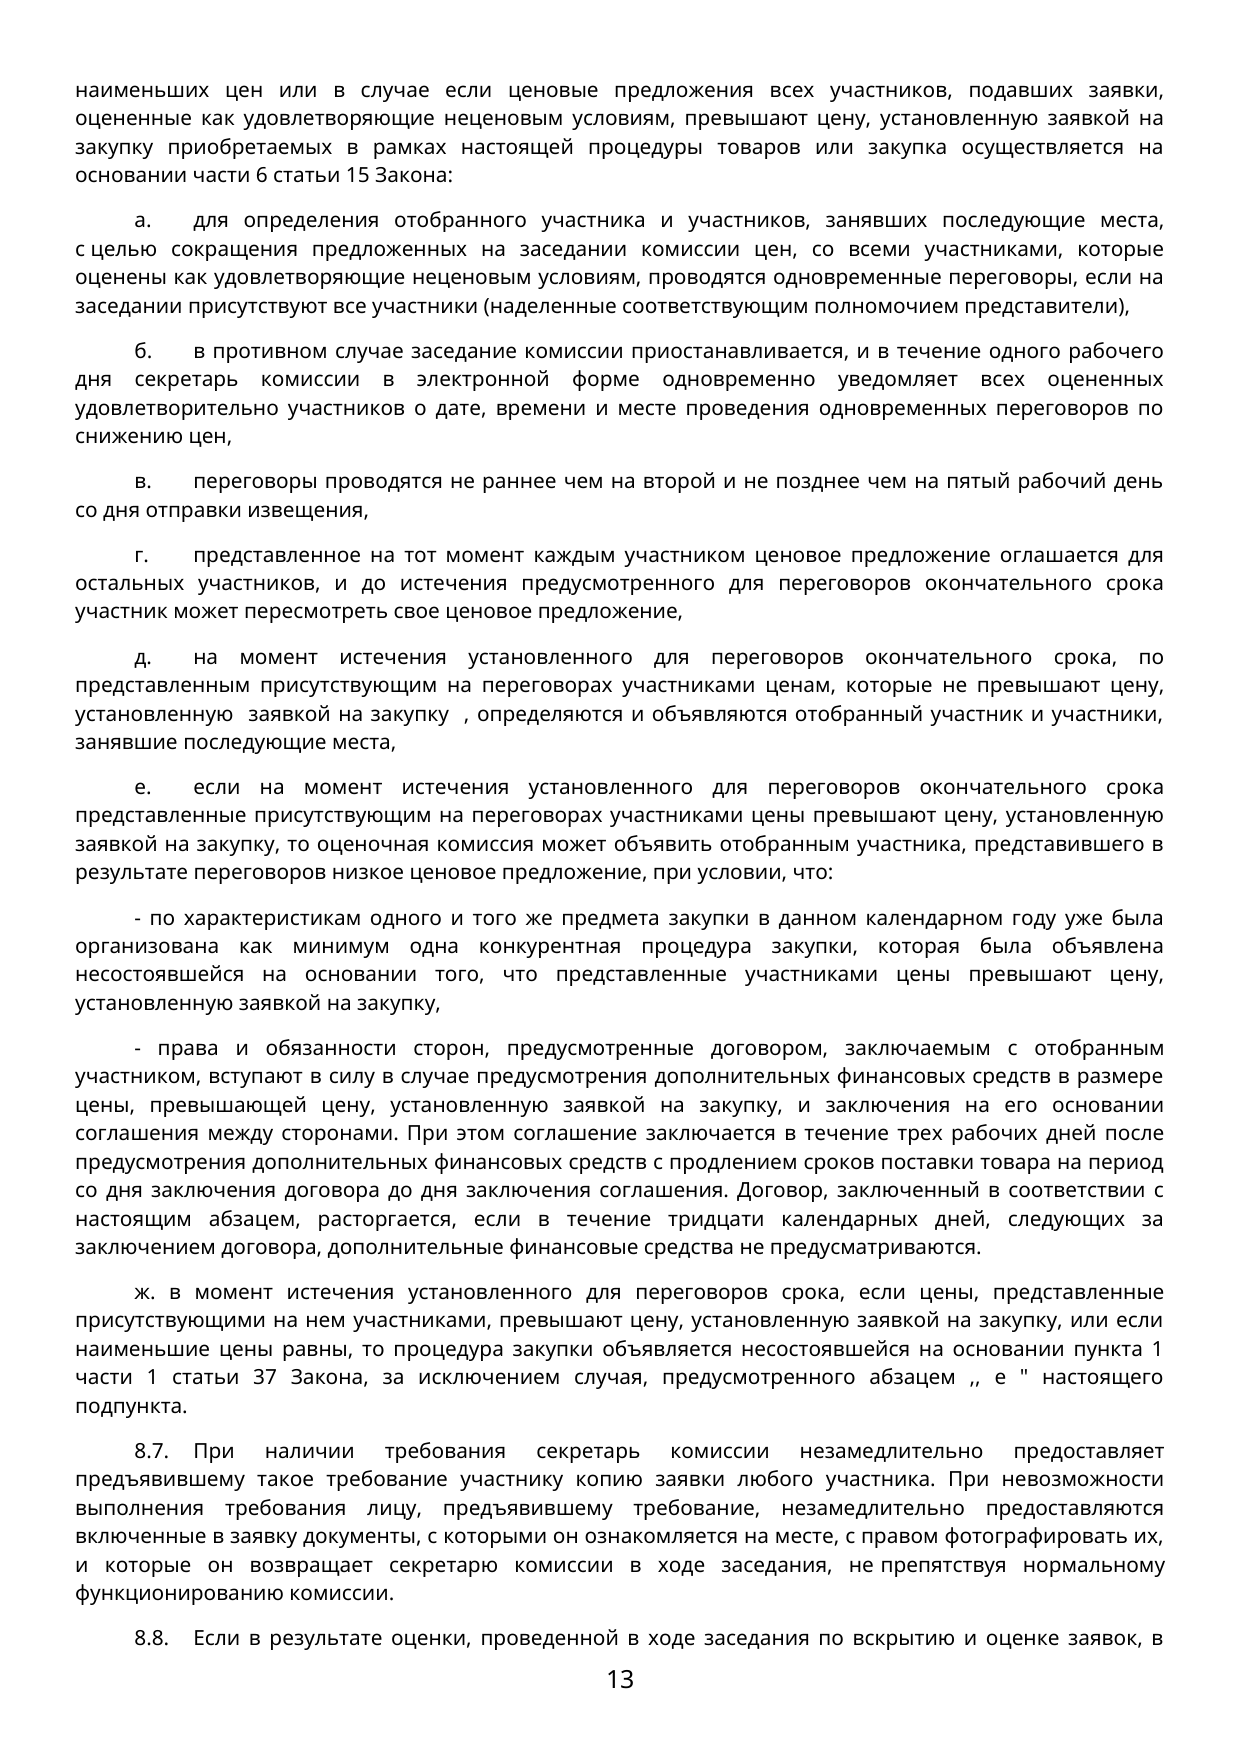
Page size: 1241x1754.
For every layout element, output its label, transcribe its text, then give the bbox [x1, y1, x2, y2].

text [75, 75, 1165, 189]
text б. в противном случае заседание комиссии приостанавливается, и в течение одного рабочего дня секретарь комиссии в электронной форме одновременно уведомляет всех оцененных удовлетворительно участников о дате, времени и месте проведения одновременных переговоров по снижению цен, [75, 336, 1165, 449]
text д. на момент истечения установленного для переговоров окончательного срока, по представленным присутствующим на переговорах участниками ценам, которые не превышают цену, установленную заявкой на закупку , определяются и объявляются отобранный участник и участники, занявшие последующие места, [75, 642, 1165, 756]
text ж. в момент истечения установленного для переговоров срока, если цены, представленные присутствующими на нем участниками, превышают цену, установленную заявкой на закупку, или если наименьшие цены равны, то процедура закупки объявляется несостоявшейся на основании пункта 1 части 1 статьи 37 Закона, за исключением случая, предусмотренного абзацем ,, е " настоящего подпункта. [75, 1277, 1165, 1419]
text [75, 1623, 1165, 1652]
text в. переговоры проводятся не раннее чем на второй и не позднее чем на пятый рабочий день со дня отправки извещения, [75, 466, 1165, 523]
text 8.7. При наличии требования секретарь комиссии незамедлительно предоставляет предъявившему такое требование участнику копию заявки любого участника. При невозможности выполнения требования лицу, предъявившему требование, незамедлительно предоставляются включенные в заявку документы, с которыми он ознакомляется на месте, с правом фотографировать их, и которые он возвращает секретарю комиссии в ходе заседания, не препятствуя нормальному функционированию комиссии. [75, 1436, 1165, 1607]
text е. если на момент истечения установленного для переговоров окончательного срока представленные присутствующим на переговорах участниками цены превышают цену, установленную заявкой на закупку, то оценочная комиссия может объявить отобранным участника, представившего в результате переговоров низкое ценовое предложение, при условии, что: [75, 772, 1165, 886]
text а. для определения отобранного участника и участников, занявших последующие места, с целью сокращения предложенных на заседании комиссии цен, со всеми участниками, которые оценены как удовлетворяющие неценовым условиям, проводятся одновременные переговоры, если на заседании присутствуют все участники (наделенные соответствующим полномочием представители), [75, 205, 1165, 319]
text г. представленное на тот момент каждым участником ценовое предложение оглашается для остальных участников, и до истечения предусмотренного для переговоров окончательного срока участник может пересмотреть свое ценовое предложение, [75, 540, 1165, 625]
text - права и обязанности сторон, предусмотренные договором, заключаемым с отобранным участником, вступают в силу в случае предусмотрения дополнительных финансовых средств в размере цены, превышающей цену, установленную заявкой на закупку, и заключения на его основании соглашения между сторонами. При этом соглашение заключается в течение трех рабочих дней после предусмотрения дополнительных финансовых средств с продлением сроков поставки товара на период со дня заключения договора до дня заключения соглашения. Договор, заключенный в соответствии с настоящим абзацем, расторгается, если в течение тридцати календарных дней, следующих за заключением договора, дополнительные финансовые средства не предусматриваются. [75, 1033, 1165, 1261]
text - по характеристикам одного и того же предмета закупки в данном календарном году уже была организована как минимум одна конкурентная процедура закупки, которая была объявлена несостоявшейся на основании того, что представленные участниками цены превышают цену, установленную заявкой на закупку, [75, 903, 1165, 1016]
